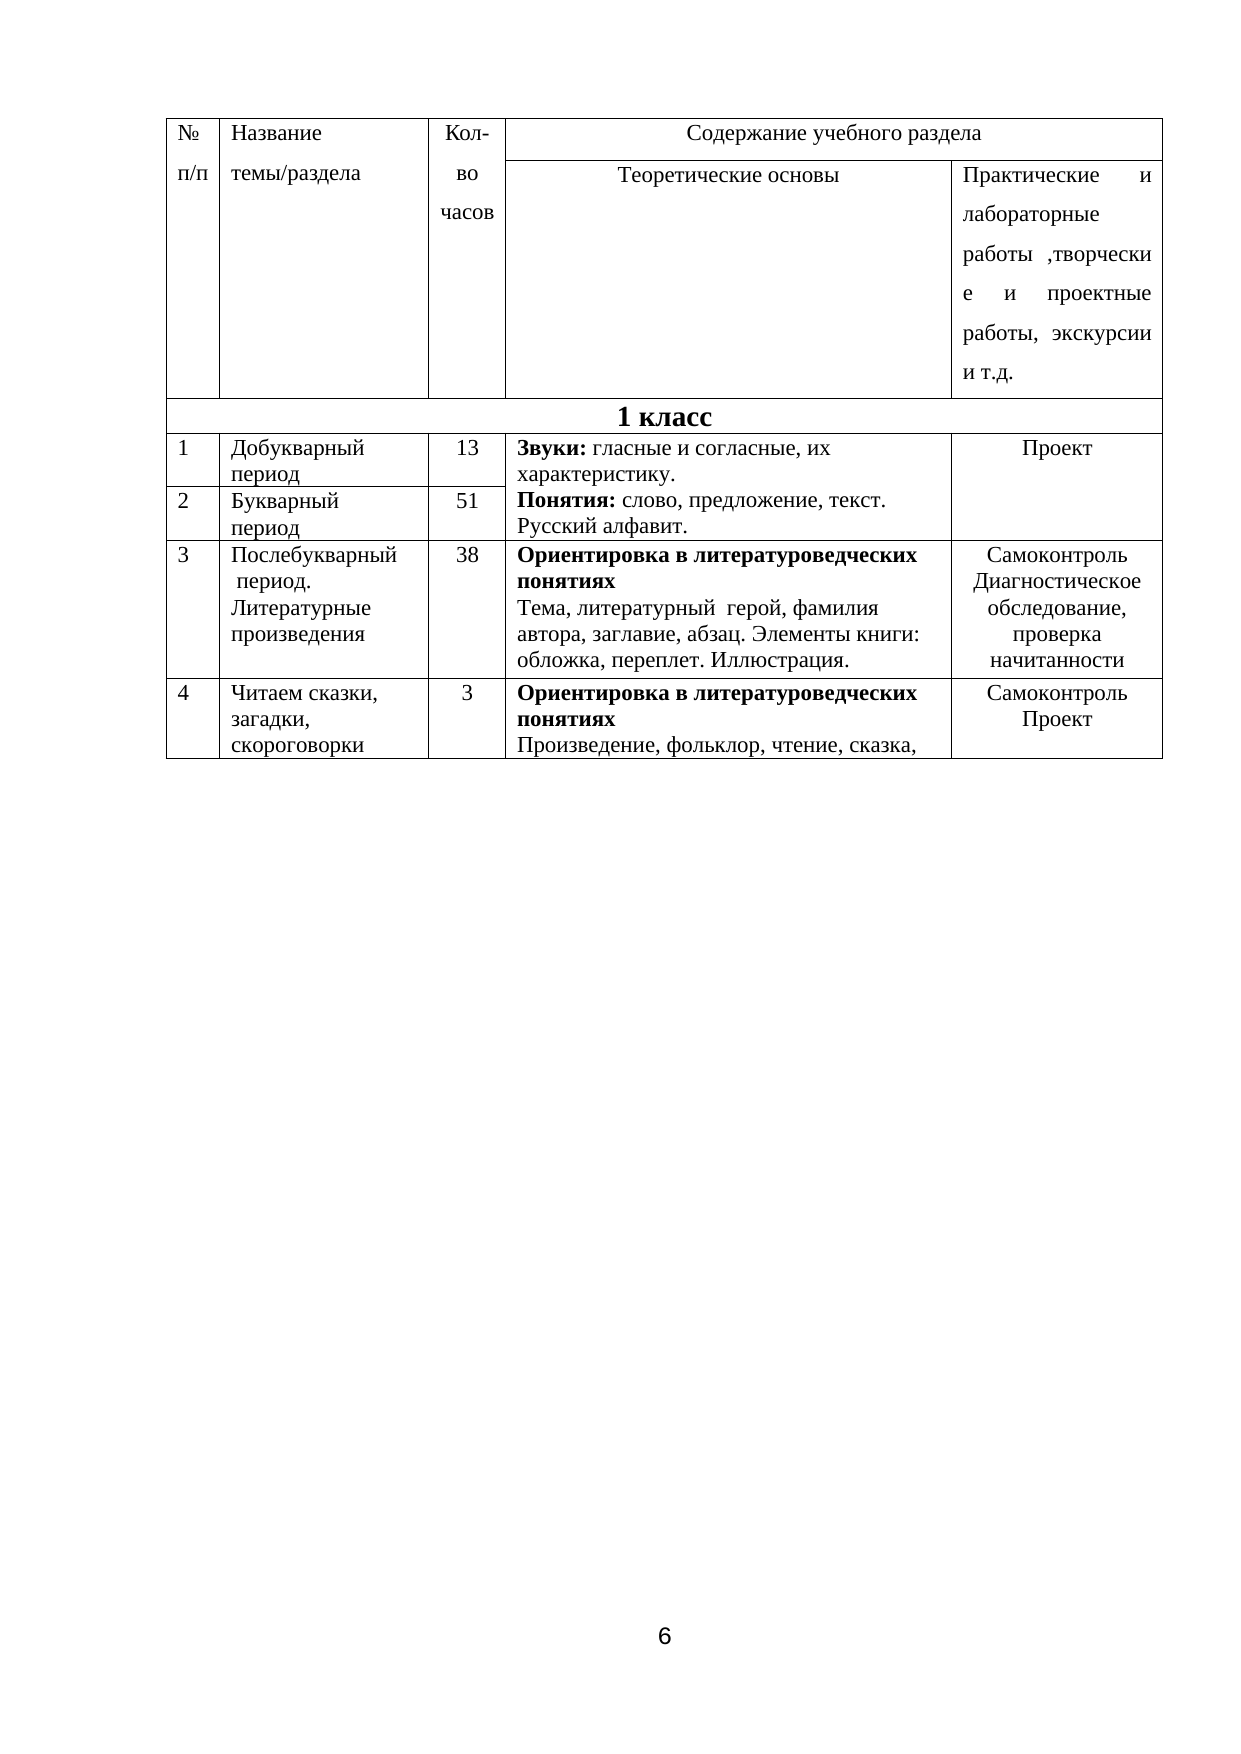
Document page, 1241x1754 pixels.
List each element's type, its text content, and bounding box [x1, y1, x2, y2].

table_cell Букварный период [220, 487, 428, 540]
table_cell 3 [167, 541, 219, 677]
table_cell Проект [952, 434, 1162, 540]
table_header Кол-во часов [429, 119, 505, 398]
table_cell 51 [429, 487, 505, 540]
table_cell 3 [429, 679, 505, 758]
table_cell 38 [429, 541, 505, 677]
table_cell 4 [167, 679, 219, 758]
table_cell Послебукварный период. Литературные произведения [220, 541, 428, 677]
table_header Название темы/раздела [220, 119, 428, 398]
table_cell 1 класс [167, 399, 1162, 432]
table_cell 13 [429, 434, 505, 486]
table_cell 2 [167, 487, 219, 540]
table_cell Читаем сказки, загадки, скороговорки [220, 679, 428, 758]
table_header № п/п [167, 119, 219, 398]
table_cell Самоконтроль Проект [952, 679, 1162, 758]
table_header Содержание учебного раздела [506, 119, 1162, 160]
table_cell Ориентировка в литературоведческих понятиях Произведение, фольклор, чтение, сказка, загадка, пословица, поговорка, потешка, стихотворение. [506, 679, 951, 758]
table_cell Добукварный период [220, 434, 428, 486]
table_cell 1 [167, 434, 219, 486]
table_cell Звуки: гласные и согласные, их характеристику. Понятия: слово, предложение, текст. Русский алфавит. [506, 434, 951, 540]
table_cell Теоретические основы [506, 161, 951, 398]
table_cell Ориентировка в литературоведческих понятиях Тема, литературный герой, фамилия автора, заглавие, абзац. Элементы книги: обложка, переплет. Иллюстрация. [506, 541, 951, 677]
table_cell Самоконтроль Диагностическое обследование, проверка начитанности [952, 541, 1162, 677]
table_cell Практические и лабораторные работы ,творческие и проектные работы, экскурсии и т.д. [952, 161, 1162, 398]
